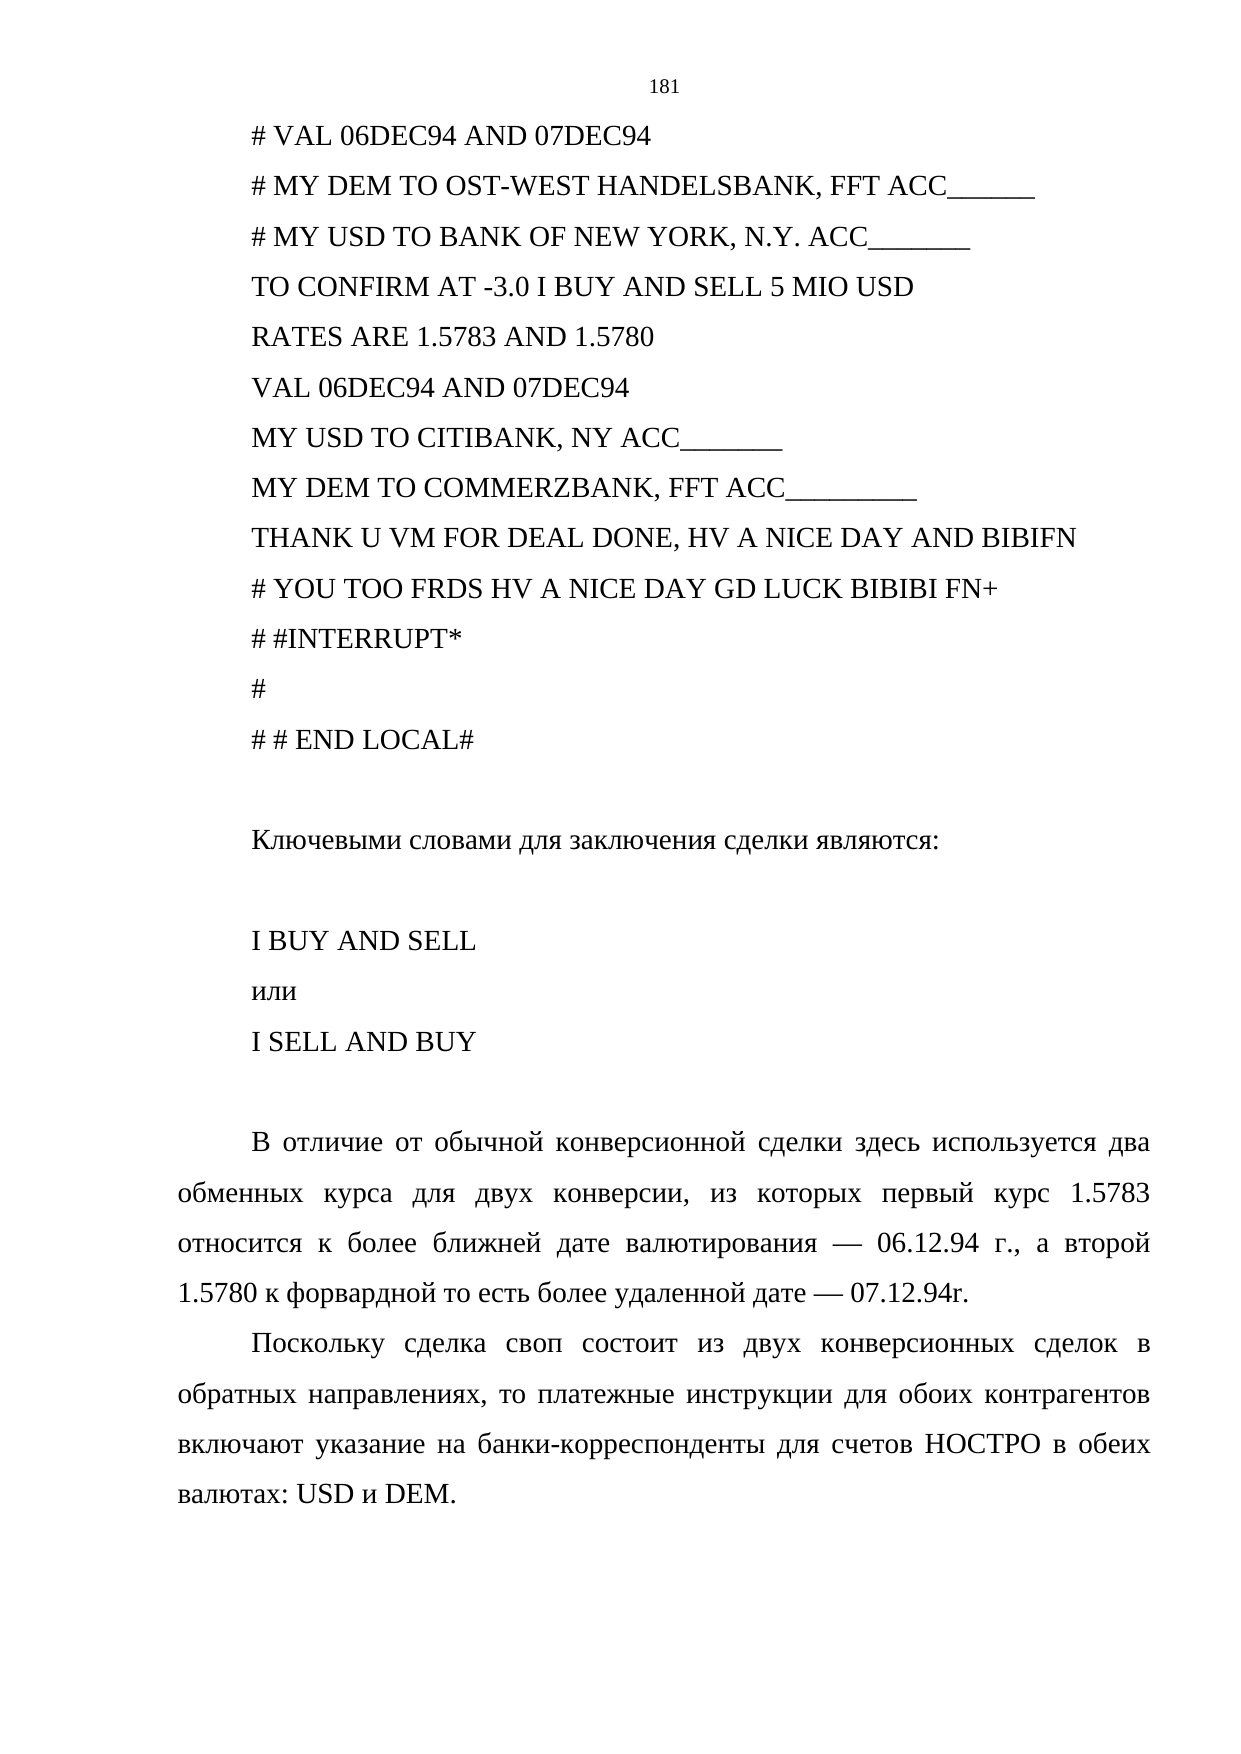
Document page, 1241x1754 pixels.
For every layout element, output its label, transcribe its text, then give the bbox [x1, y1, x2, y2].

text # YOU TOO FRDS HV A NICE DAY GD LUCK BIBIBI FN+ [177, 571, 1152, 604]
text I SELL AND BUY [177, 1024, 1152, 1057]
text В отличие от обычной конверсионной сделки здесь используется два обменных курса для двух конверсии, из которых первый курс 1.5783 относится к более ближней дате валютирования — 06.12.94 г., а второй 1.5780 к форвардной то есть более удаленной дате — 07.12.94r. [177, 1124, 1152, 1309]
text # #INTERRUPT* [177, 621, 1152, 655]
text # [177, 672, 1152, 705]
text Ключевыми словами для заключения сделки являются: [177, 822, 1152, 856]
text I BUY AND SELL [177, 923, 1152, 957]
text # # END LOCAL# [177, 722, 1152, 755]
text # VAL 06DEC94 AND 07DEC94 [177, 118, 1152, 152]
text # MY DEM TO OST-WEST HANDELSBANK, FFT ACC______ [177, 168, 1152, 202]
text THANK U VM FOR DEAL DONE, HV A NICE DAY AND BIBIFN [177, 521, 1152, 554]
text # MY USD TO BANK OF NEW YORK, N.Y. ACC_______ [177, 219, 1152, 252]
text Поскольку сделка своп состоит из двух конверсионных сделок в обратных направлениях, то платежные инструкции для обоих контрагентов включают указание на банки-корреспонденты для счетов НОСТРО в обеих валютах: USD и DEM. [177, 1326, 1152, 1510]
text MY USD TO CITIBANK, NY ACC_______ [177, 420, 1152, 453]
text TO CONFIRM AT -3.0 I BUY AND SELL 5 MIO USD [177, 269, 1152, 303]
text или [177, 973, 1152, 1007]
text VAL 06DEC94 AND 07DEC94 [177, 370, 1152, 403]
text RATES ARE 1.5783 AND 1.5780 [177, 319, 1152, 353]
text MY DEM TO COMMERZBANK, FFT ACC_________ [177, 470, 1152, 504]
